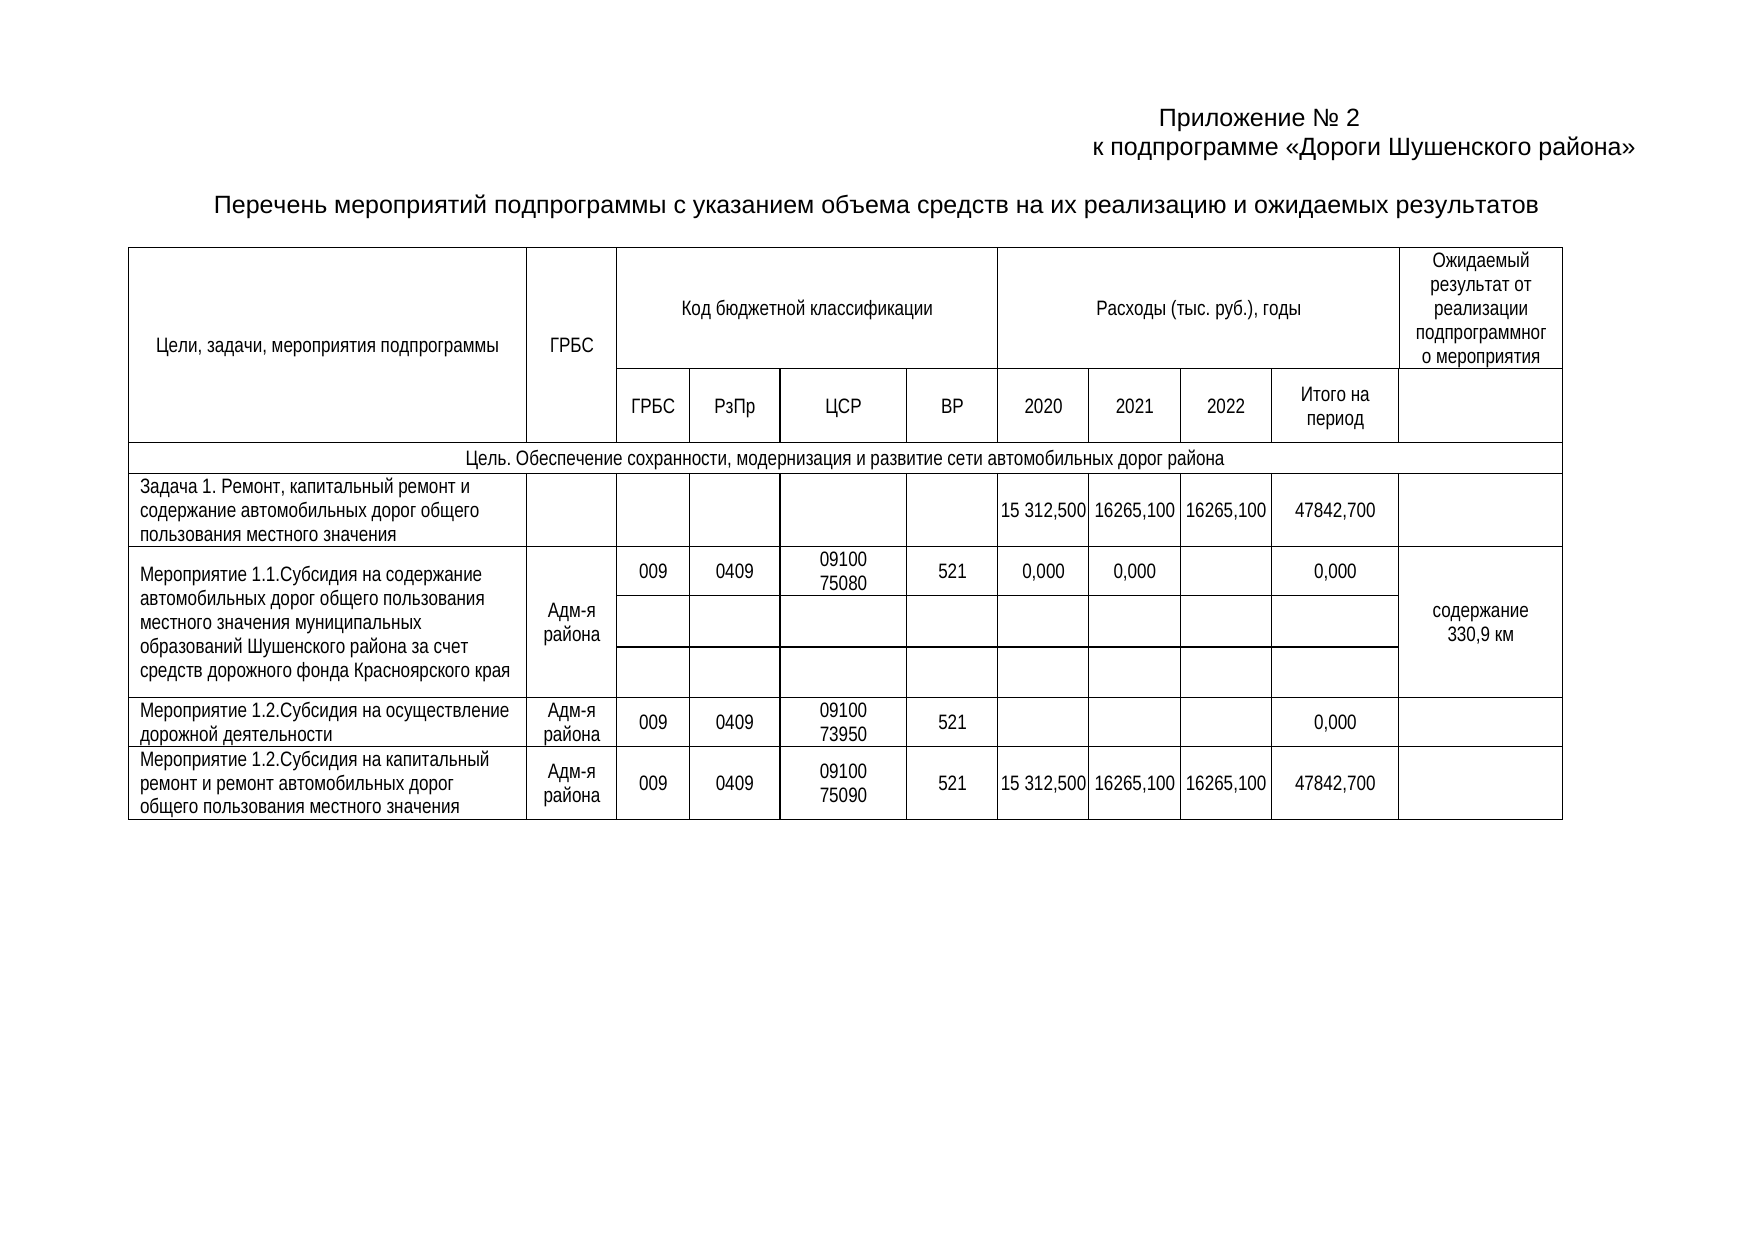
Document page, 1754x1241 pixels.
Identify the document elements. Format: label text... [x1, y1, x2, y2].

table_cell [1399, 369, 1562, 442]
table_cell [1181, 547, 1271, 595]
table_cell Адм-я района [527, 698, 616, 746]
table_cell [781, 474, 906, 546]
table_cell 16265,100 [1089, 474, 1180, 546]
table_cell Задача 1. Ремонт, капитальный ремонт и содержание автомобильных дорог общего пользования местного значения [129, 474, 526, 546]
table_cell 0409 [690, 547, 779, 595]
table_cell 0,000 [1272, 547, 1398, 595]
table_cell [1272, 648, 1398, 697]
table_cell [907, 474, 997, 546]
table_cell 09100 73950 [781, 698, 906, 746]
text Приложение № 2 [1078, 103, 1636, 132]
table_cell 009 [617, 698, 689, 746]
table_cell [527, 474, 616, 546]
table_header Цели, задачи, мероприятия подпрограммы [129, 248, 526, 442]
table_cell [1272, 596, 1398, 646]
table_cell [1181, 596, 1271, 646]
table_cell [1089, 596, 1180, 646]
table_cell 0,000 [1089, 547, 1180, 595]
text к подпрограмме «Дороги Шушенского района» [1078, 132, 1636, 161]
table_cell 0,000 [998, 547, 1088, 595]
table_cell [1089, 648, 1180, 697]
table_cell ЦСР [781, 369, 906, 442]
table_cell 47842,700 [1272, 474, 1398, 546]
table_cell 16265,100 [1181, 474, 1271, 546]
table_cell [781, 596, 906, 646]
table_cell 0409 [690, 698, 779, 746]
table_cell [907, 648, 997, 697]
table_cell Цель. Обеспечение сохранности, модернизация и развитие сети автомобильных дорог района [129, 443, 1562, 473]
table_cell [690, 596, 779, 646]
table_cell [1181, 648, 1271, 697]
table_cell Мероприятие 1.2.Субсидия на капитальный ремонт и ремонт автомобильных дорог общего пользования местного значения [129, 747, 526, 818]
table_cell 09100 75090 [781, 747, 906, 818]
table_cell Адм-я района [527, 747, 616, 818]
table_cell 47842,700 [1272, 747, 1398, 818]
table_cell РзПр [690, 369, 779, 442]
table_cell [1399, 474, 1562, 546]
table_cell [617, 596, 689, 646]
table_header Расходы (тыс. руб.), годы [998, 248, 1399, 368]
table_cell 2021 [1089, 369, 1180, 442]
table_cell 2020 [998, 369, 1088, 442]
table_cell [617, 648, 689, 697]
table_cell 009 [617, 747, 689, 818]
table_cell 009 [617, 547, 689, 595]
table_cell 09100 75080 [781, 547, 906, 595]
table_cell [1399, 747, 1562, 818]
table_cell 0,000 [1272, 698, 1398, 746]
table_cell 2022 [1181, 369, 1271, 442]
table_cell ВР [907, 369, 997, 442]
table_cell 15 312,500 [998, 474, 1088, 546]
table_cell содержание 330,9 км [1399, 547, 1562, 697]
table_cell Мероприятие 1.2.Субсидия на осуществление дорожной деятельности [129, 698, 526, 746]
table_cell ГРБС [617, 369, 689, 442]
table_cell 16265,100 [1089, 747, 1180, 818]
table_header Код бюджетной классификации [617, 248, 997, 368]
table_cell [617, 474, 689, 546]
table_cell 15 312,500 [998, 747, 1088, 818]
table_cell [998, 698, 1088, 746]
table_cell [1089, 698, 1180, 746]
table_cell 0409 [690, 747, 779, 818]
table_cell [998, 648, 1088, 697]
text Перечень мероприятий подпрограммы с указанием объема средств на их реализацию и ожидаемых результатов [118, 190, 1636, 218]
table_cell Адм-я района [527, 547, 616, 697]
table_cell Мероприятие 1.1.Субсидия на содержание автомобильных дорог общего пользования местного значения муниципальных образований Шушенского района за счет средств дорожного фонда Красноярского края [129, 547, 526, 697]
table_cell [1181, 698, 1271, 746]
table_cell [781, 648, 906, 697]
table_cell 16265,100 [1181, 747, 1271, 818]
table_cell 521 [907, 698, 997, 746]
table_cell 521 [907, 747, 997, 818]
table_cell Итого на период [1272, 369, 1398, 442]
table_cell [690, 474, 779, 546]
table_cell [907, 596, 997, 646]
table_cell 521 [907, 547, 997, 595]
table_cell [1399, 698, 1562, 746]
table_cell [690, 648, 779, 697]
table_cell [998, 596, 1088, 646]
table_header ГРБС [527, 248, 616, 442]
table_header Ожидаемый результат от реализации подпрограммного мероприятия [1400, 248, 1562, 368]
